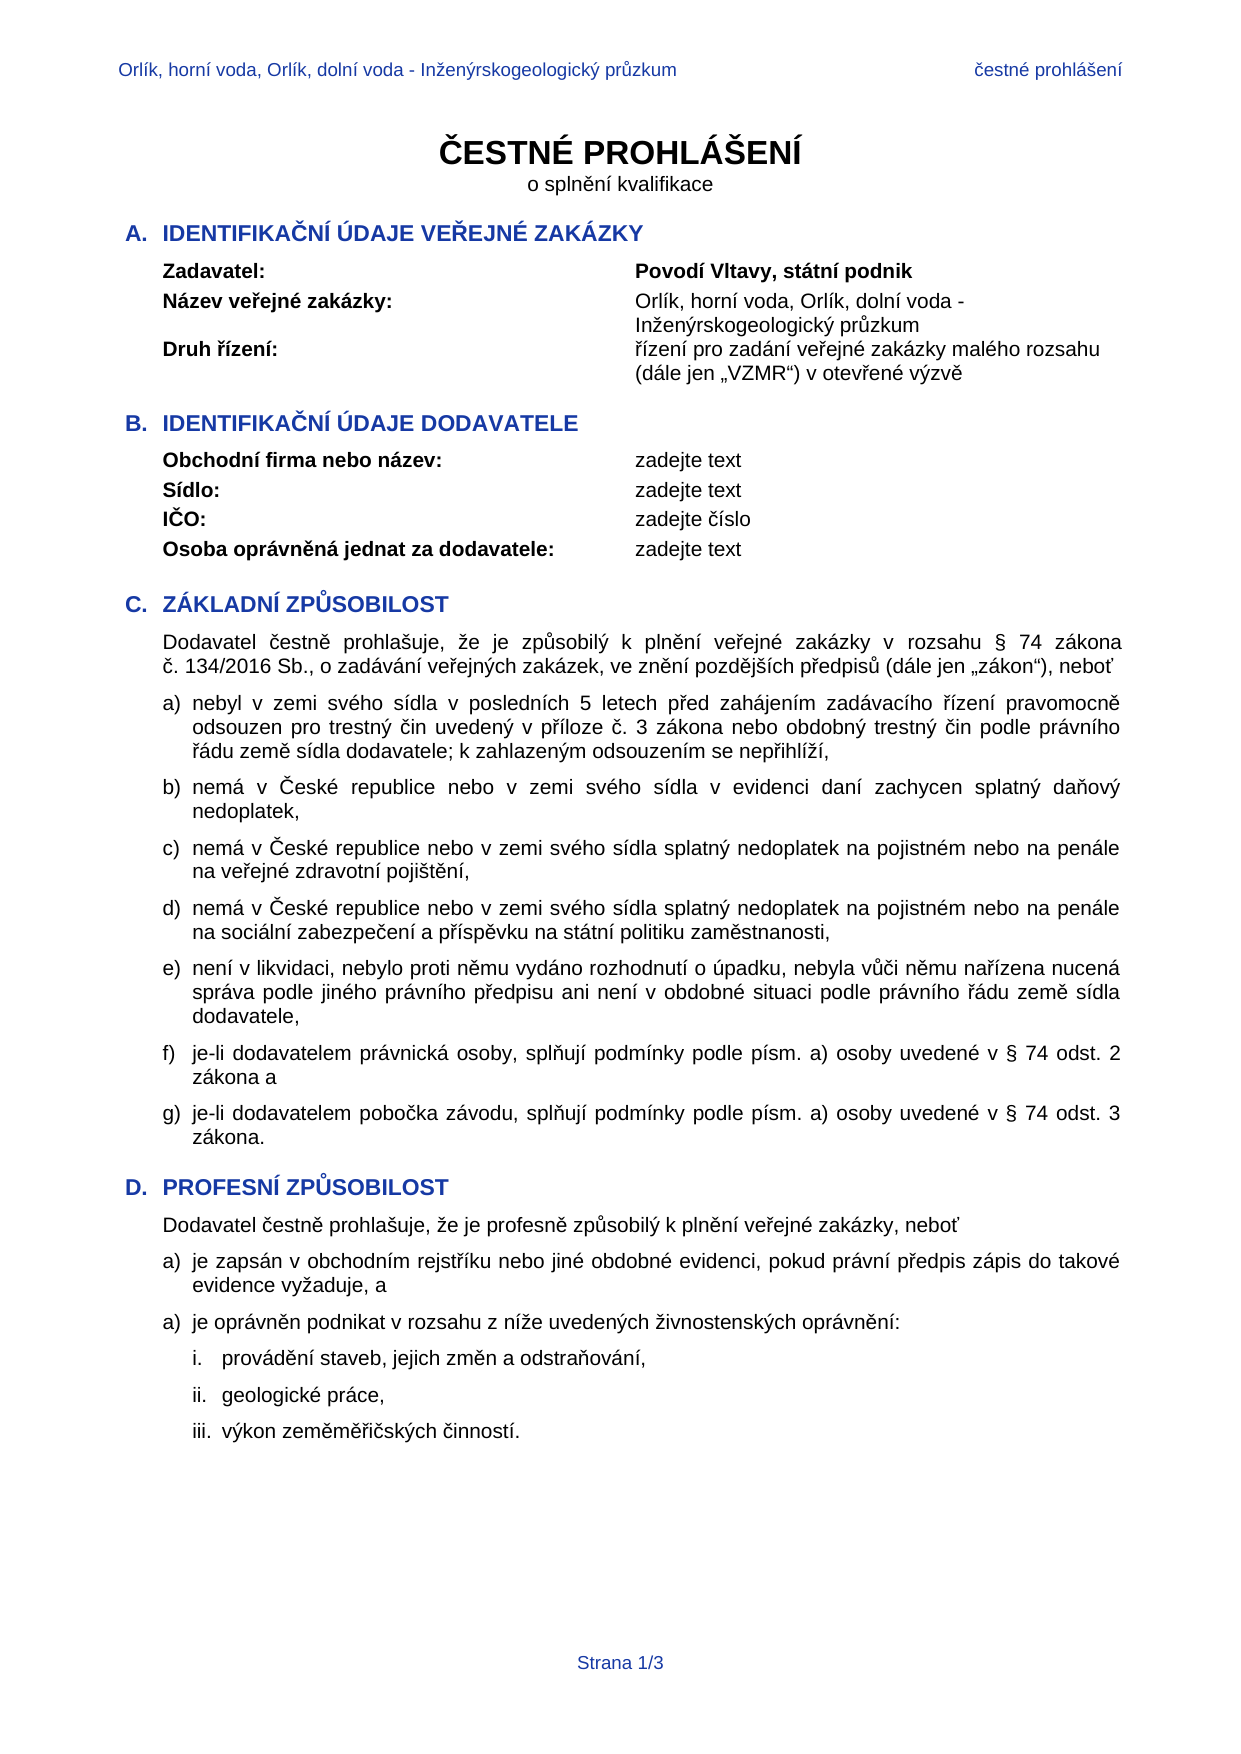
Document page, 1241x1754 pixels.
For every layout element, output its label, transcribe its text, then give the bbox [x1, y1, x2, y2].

table_cell Sídlo: [163, 478, 635, 507]
table_cell Název veřejné zakázky: [163, 289, 635, 337]
table_header Obchodní firma nebo název: [163, 448, 635, 478]
subtitle Identifikační údaje veřejné zakázky [148, 220, 1122, 247]
text je-li dodavatelem právnická osoby, splňují podmínky podle písm. a) osoby uvedené v § 74 odst. 2 zákona a [162, 1041, 1122, 1088]
table_cell [635, 478, 1122, 507]
text není v likvidaci, nebylo proti němu vydáno rozhodnutí o úpadku, nebyla vůči němu nařízena nucená správa podle jiného právního předpisu ani není v obdobné situaci podle právního řádu země sídla dodavatele, [162, 956, 1122, 1028]
text nemá v České republice nebo v zemi svého sídla v evidenci daní zachycen splatný daňový nedoplatek, [162, 775, 1122, 823]
table_cell IČO: [163, 507, 635, 537]
subtitle Identifikační údaje dodavatele [148, 409, 1122, 436]
table_cell [635, 537, 1122, 566]
text geologické práce, [192, 1382, 1122, 1406]
table_cell [635, 289, 1122, 337]
text je zapsán v obchodním rejstříku nebo jiné obdobné evidenci, pokud právní předpis zápis do takové evidence vyžaduje, a [162, 1249, 1122, 1297]
table_header [635, 448, 1122, 478]
text Dodavatel čestně prohlašuje, že je profesně způsobilý k plnění veřejné zakázky, neboť [162, 1213, 1122, 1237]
subtitle Základní způsobilost [148, 591, 1122, 618]
text provádění staveb, jejich změn a odstraňování, [192, 1346, 1122, 1370]
subtitle Profesní způsobilost [148, 1174, 1122, 1200]
text Dodavatel čestně prohlašuje, že je způsobilý k plnění veřejné zakázky v rozsahu § 74 zákona č. 134/2016 Sb., o zadávání veřejných zakázek, ve znění pozdějších předpisů (dále jen „zákon“), neboť [162, 630, 1122, 678]
text nemá v České republice nebo v zemi svého sídla splatný nedoplatek na pojistném nebo na penále na sociální zabezpečení a příspěvku na státní politiku zaměstnanosti, [162, 896, 1122, 944]
table_cell [635, 507, 1122, 537]
text ČESTNÉ PROHLÁŠENÍ [118, 133, 1122, 171]
text nebyl v zemi svého sídla v posledních 5 letech před zahájením zadávacího řízení pravomocně odsouzen pro trestný čin uvedený v příloze č. 3 zákona nebo obdobný trestný čin podle právního řádu země sídla dodavatele; k zahlazeným odsouzením se nepřihlíží, [162, 691, 1122, 762]
text je-li dodavatelem pobočka závodu, splňují podmínky podle písm. a) osoby uvedené v § 74 odst. 3 zákona. [162, 1101, 1122, 1149]
table_cell řízení pro zadání veřejné zakázky malého rozsahu (dále jen „VZMR“) v otevřené výzvě [635, 337, 1122, 384]
table_cell Osoba oprávněná jednat za dodavatele: [163, 537, 635, 566]
table_header Povodí Vltavy, státní podnik [635, 259, 1122, 289]
table_header Zadavatel: [163, 259, 635, 289]
text nemá v České republice nebo v zemi svého sídla splatný nedoplatek na pojistném nebo na penále na veřejné zdravotní pojištění, [162, 835, 1122, 883]
text o splnění kvalifikace [118, 171, 1122, 195]
table_cell Druh řízení: [163, 337, 635, 384]
text výkon zeměměřičských činností. [192, 1419, 1122, 1443]
list je oprávněn podnikat v rozsahu z níže uvedených živnostenských oprávnění: [162, 1309, 1122, 1333]
